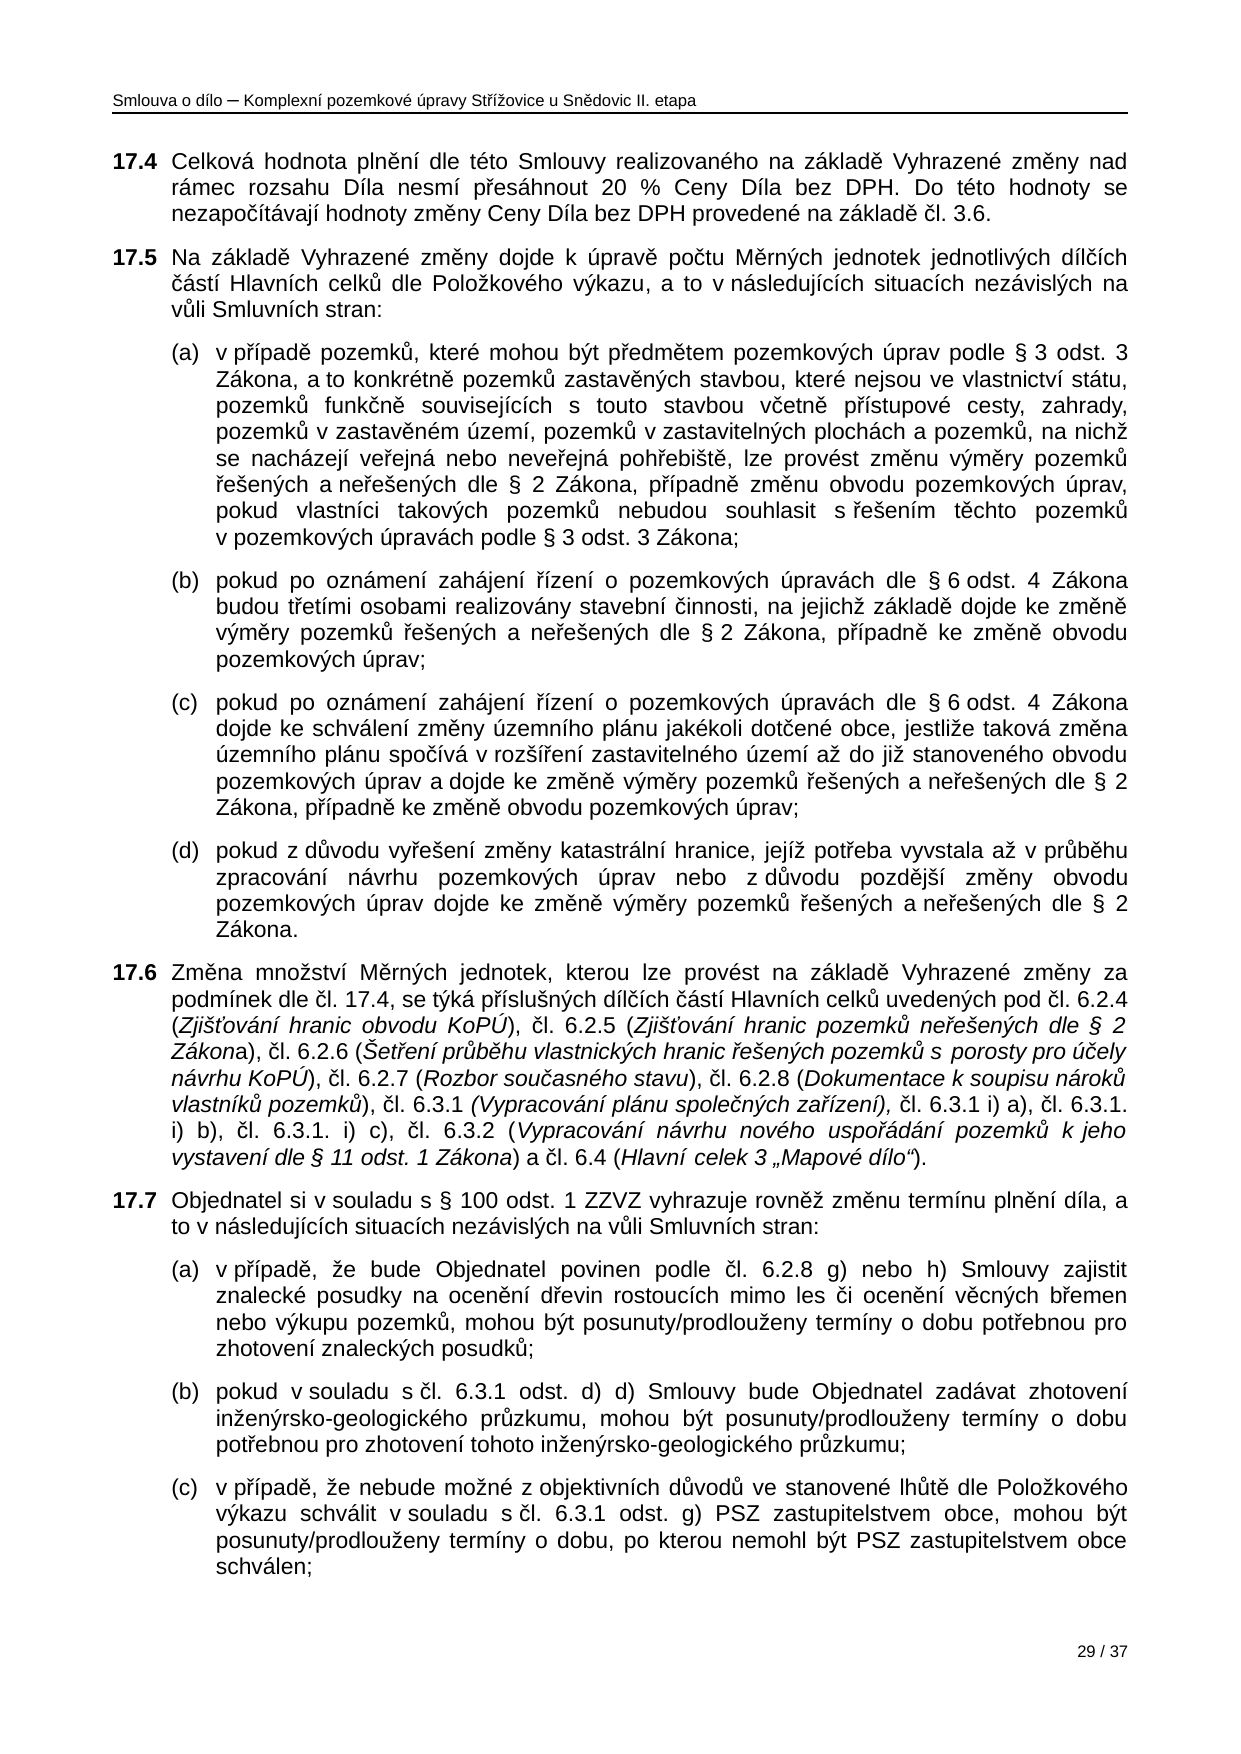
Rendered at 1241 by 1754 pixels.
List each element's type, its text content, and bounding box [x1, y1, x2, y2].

list v případě, že nebude možné z objektivních důvodů ve stanovené lhůtě dle Položkového výkazu schválit v souladu s čl. 6.3.1 odst. g) PSZ zastupitelstvem obce, mohou být posunuty/prodlouženy termíny o dobu, po kterou nemohl být PSZ zastupitelstvem obce schválen; [171, 1474, 1128, 1579]
text Změna množství Měrných jednotek, kterou lze provést na základě Vyhrazené změny za podmínek dle čl. 17.4, se týká příslušných dílčích částí Hlavních celků uvedených pod čl. 6.2.4 (Zjišťování hranic obvodu KoPÚ), čl. 6.2.5 (Zjišťování hranic pozemků neřešených dle § 2 Zákona), čl. 6.2.6 (Šetření průběhu vlastnických hranic řešených pozemků s porosty pro účely návrhu KoPÚ), čl. 6.2.7 (Rozbor současného stavu), čl. 6.2.8 (Dokumentace k soupisu nároků vlastníků pozemků), čl. 6.3.1 (Vypracování plánu společných zařízení), čl. 6.3.1 i) a), čl. 6.3.1. i) b), čl. 6.3.1. i) c), čl. 6.3.2 (Vypracování návrhu nového uspořádání pozemků k jeho vystavení dle § 11 odst. 1 Zákona) a čl. 6.4 (Hlavní celek 3 „Mapové dílo“). [112, 959, 1128, 1170]
list pokud v souladu s čl. 6.3.1 odst. d) Smlouvy bude Objednatel zadávat zhotovení inženýrsko-geologického průzkumu, mohou být posunuty/prodlouženy termíny o dobu potřebnou pro zhotovení tohoto inženýrsko-geologického průzkumu; [171, 1378, 1128, 1457]
list pokud po oznámení zahájení řízení o pozemkových úpravách dle § 6 odst. 4 Zákona dojde ke schválení změny územního plánu jakékoli dotčené obce, jestliže taková změna územního plánu spočívá v rozšíření zastavitelného území až do již stanoveného obvodu pozemkových úprav a dojde ke změně výměry pozemků řešených a neřešených dle § 2 Zákona, případně ke změně obvodu pozemkových úprav; [171, 689, 1128, 821]
list pokud po oznámení zahájení řízení o pozemkových úpravách dle § 6 odst. 4 Zákona budou třetími osobami realizovány stavební činnosti, na jejichž základě dojde ke změně výměry pozemků řešených a neřešených dle § 2 Zákona, případně ke změně obvodu pozemkových úprav; [171, 567, 1128, 672]
text Na základě Vyhrazené změny dojde k úpravě počtu Měrných jednotek jednotlivých dílčích částí Hlavních celků dle Položkového výkazu, a to v následujících situacích nezávislých na vůli Smluvních stran: [112, 243, 1128, 322]
list pokud z důvodu vyřešení změny katastrální hranice, jejíž potřeba vyvstala až v průběhu zpracování návrhu pozemkových úprav nebo z důvodu pozdější změny obvodu pozemkových úprav dojde ke změně výměry pozemků řešených a neřešených dle § 2 Zákona. [171, 837, 1128, 943]
text Objednatel si v souladu s § 100 odst. 1 ZZVZ vyhrazuje rovněž změnu termínu plnění díla, a to v následujících situacích nezávislých na vůli Smluvních stran: [112, 1187, 1128, 1239]
text Celková hodnota plnění dle této Smlouvy realizovaného na základě Vyhrazené změny nad rámec rozsahu Díla nesmí přesáhnout 20 % Ceny Díla bez DPH. Do této hodnoty se nezapočítávají hodnoty změny Ceny Díla bez DPH provedené na základě čl. 3.6. [112, 148, 1128, 227]
list v případě, že bude Objednatel povinen podle čl. 6.2.8 g) nebo h) Smlouvy zajistit znalecké posudky na ocenění dřevin rostoucích mimo les či ocenění věcných břemen nebo výkupu pozemků, mohou být posunuty/prodlouženy termíny o dobu potřebnou pro zhotovení znaleckých posudků; [171, 1256, 1128, 1362]
list v případě pozemků, které mohou být předmětem pozemkových úprav podle § 3 odst. 3 Zákona, a to konkrétně pozemků zastavěných stavbou, které nejsou ve vlastnictví státu, pozemků funkčně souvisejících s touto stavbou včetně přístupové cesty, zahrady, pozemků v zastavěném území, pozemků v zastavitelných plochách a pozemků, na nichž se nacházejí veřejná nebo neveřejná pohřebiště, lze provést změnu výměry pozemků řešených a neřešených dle § 2 Zákona, případně změnu obvodu pozemkových úprav, pokud vlastníci takových pozemků nebudou souhlasit s řešením těchto pozemků v pozemkových úpravách podle § 3 odst. 3 Zákona; [171, 339, 1128, 550]
